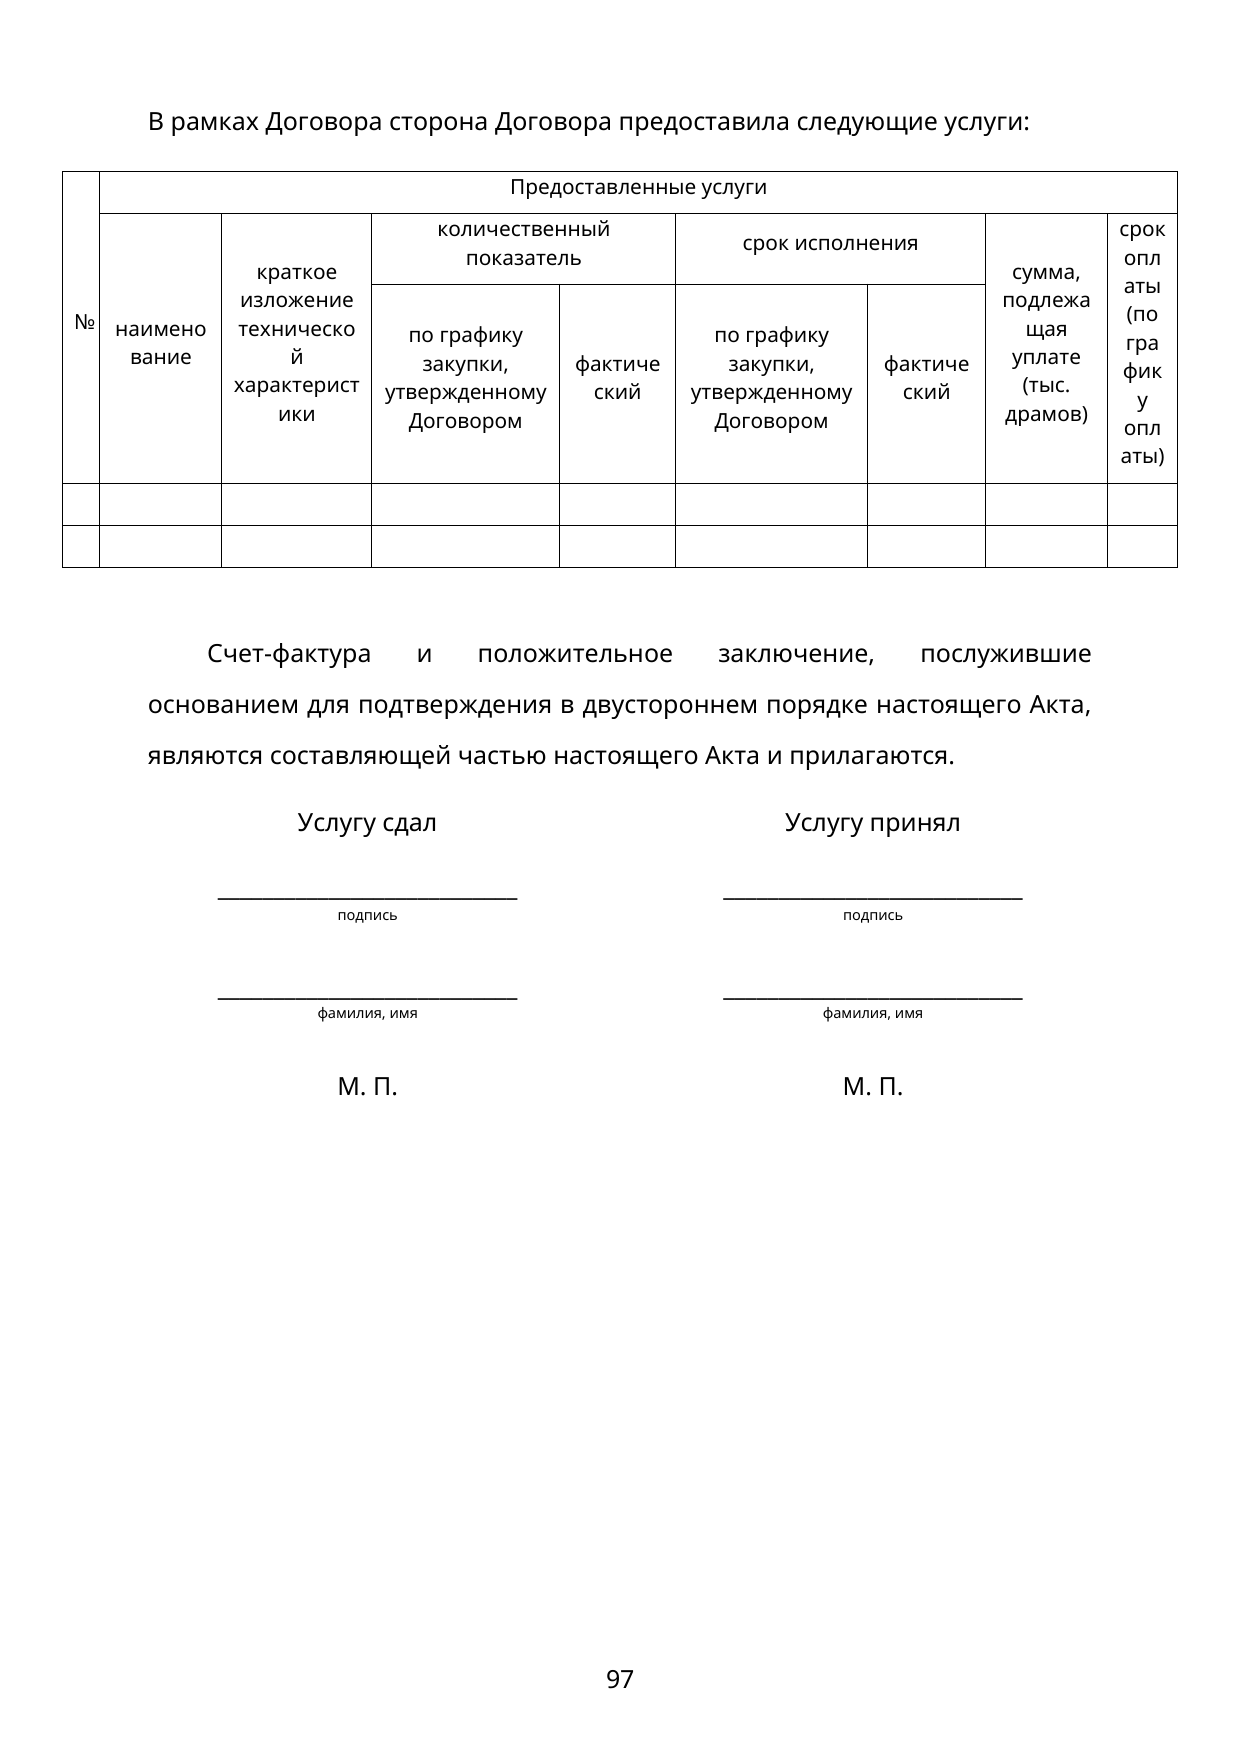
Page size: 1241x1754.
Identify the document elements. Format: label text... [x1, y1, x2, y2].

table_cell [560, 484, 675, 524]
table_cell [1108, 526, 1177, 567]
table_header Предоставленные услуги [100, 172, 1177, 213]
table_cell [222, 526, 371, 567]
table_cell [560, 526, 675, 567]
table_cell фактический [560, 285, 675, 483]
table_cell срок исполнения [676, 214, 985, 283]
table_header Услугу сдал [115, 805, 620, 870]
table_cell [676, 484, 867, 524]
table_cell количественный показатель [372, 214, 675, 283]
table_cell [986, 526, 1107, 567]
table_cell сумма, подлежащая уплате (тыс. драмов) [986, 214, 1107, 483]
table_cell срок оплаты (по графику оплаты) [1108, 214, 1177, 483]
table_header Услугу принял [620, 805, 1126, 870]
table_cell М. П. [115, 1068, 620, 1133]
table_cell [868, 526, 985, 567]
table_cell [1108, 484, 1177, 524]
table_cell наименование [100, 214, 221, 483]
table_cell ___________________________ фамилия, имя [620, 969, 1126, 1068]
table_cell [100, 484, 221, 524]
table_cell [63, 526, 99, 567]
table_cell ___________________________ подпись [620, 870, 1126, 969]
table_cell [372, 484, 559, 524]
table_cell М. П. [620, 1068, 1126, 1133]
table_cell [986, 484, 1107, 524]
table_cell по графику закупки, утвержденному Договором [372, 285, 559, 483]
table_header № [63, 172, 99, 483]
table_cell фактический [868, 285, 985, 483]
table_cell ___________________________ фамилия, имя [115, 969, 620, 1068]
text Счет-фактура и положительное заключение, послужившие основанием для подтверждения в двустороннем порядке настоящего Акта, являются составляющей частью настоящего Акта и прилагаются. [148, 635, 1092, 771]
table_cell [222, 484, 371, 524]
table_cell [63, 484, 99, 524]
table_cell [372, 526, 559, 567]
table_cell [868, 484, 985, 524]
table_cell [100, 526, 221, 567]
table_cell краткое изложение технической характеристики [222, 214, 371, 483]
table_cell ___________________________ подпись [115, 870, 620, 969]
table_cell [676, 526, 867, 567]
text В рамках Договора сторона Договора предоставила следующие услуги: [148, 103, 1092, 137]
table_cell по графику закупки, утвержденному Договором [676, 285, 867, 483]
